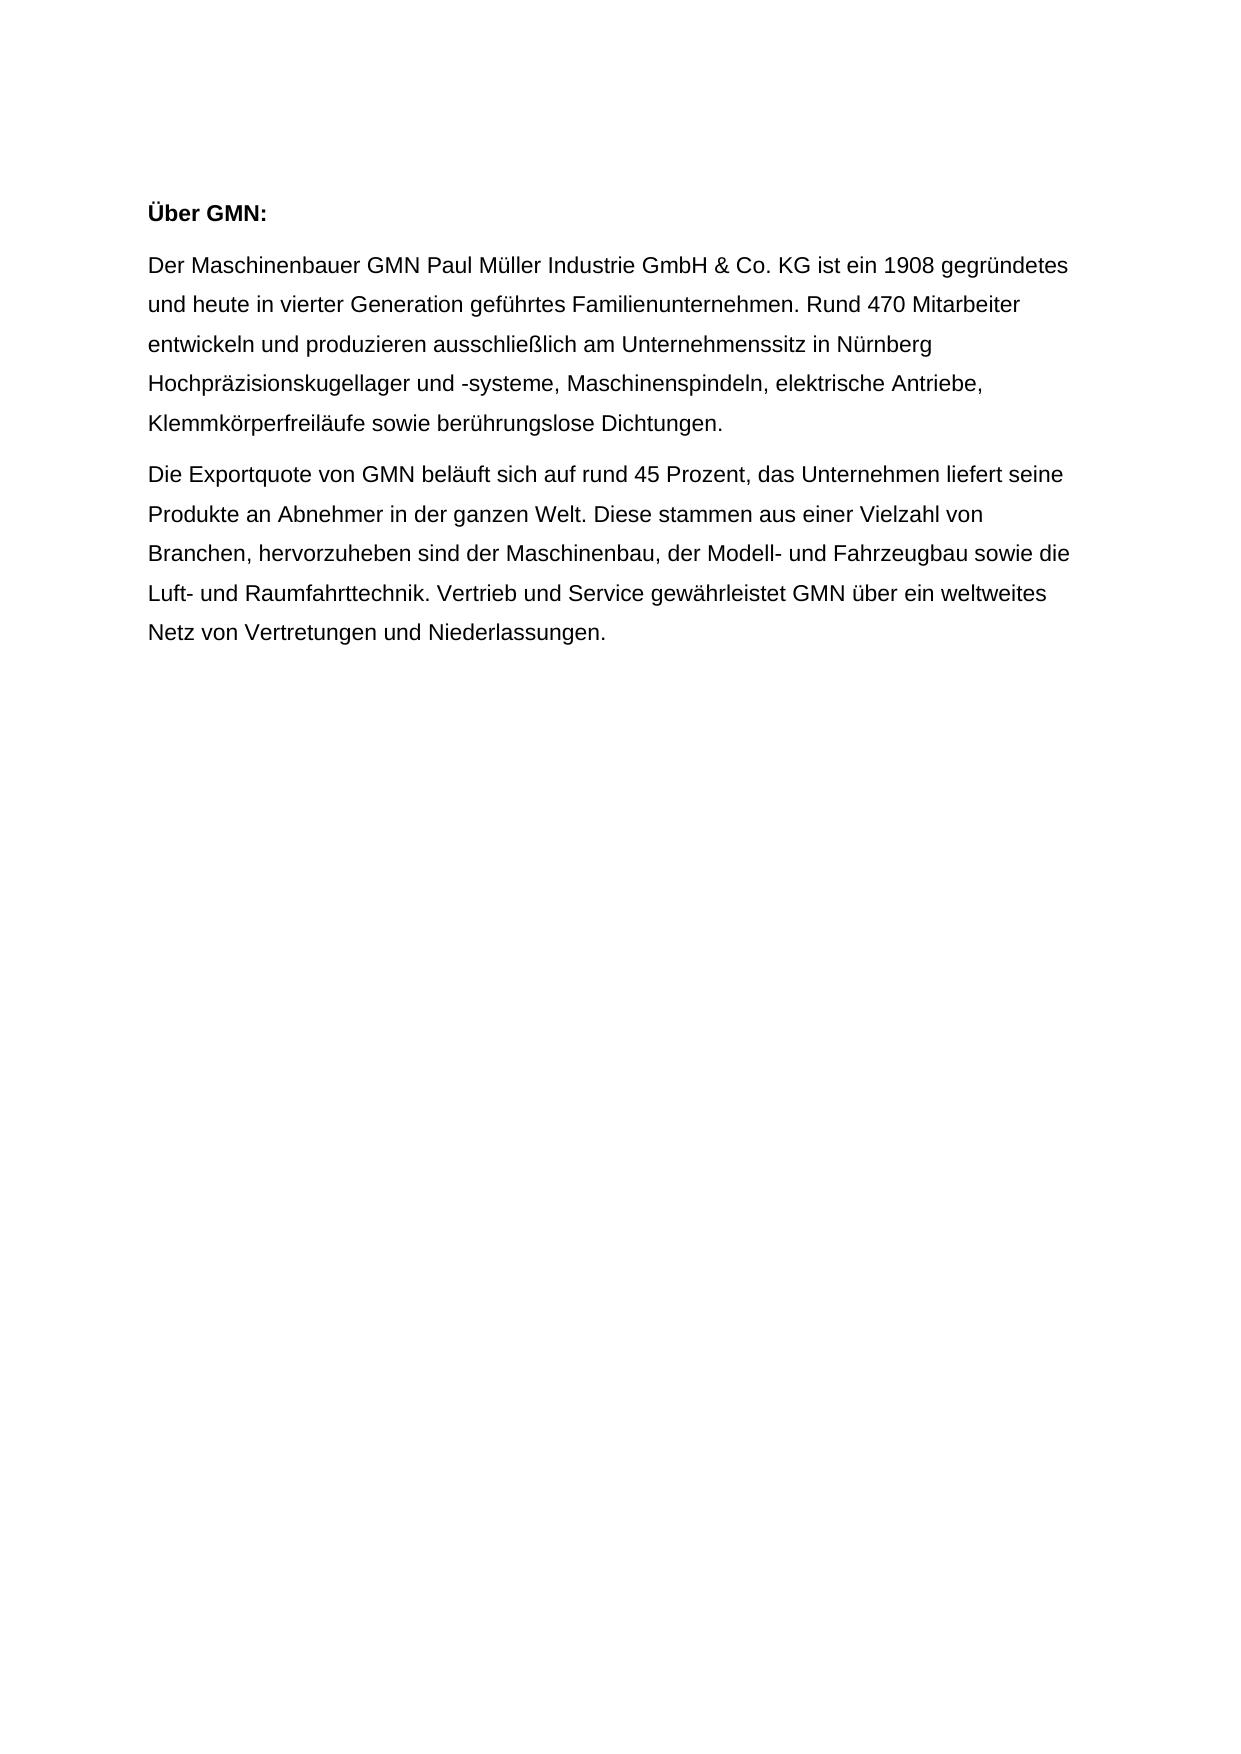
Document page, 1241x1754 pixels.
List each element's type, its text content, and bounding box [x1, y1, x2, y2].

text Der Maschinenbauer GMN Paul Müller Industrie GmbH & Co. KG ist ein 1908 gegründetes und heute in vierter Generation geführtes Familienunternehmen. Rund 470 Mitarbeiter entwickeln und produzieren ausschließlich am Unternehmenssitz in Nürnberg Hochpräzisionskugellager und -systeme, Maschinenspindeln, elektrische Antriebe, Klemmkörperfreiläufe sowie berührungslose Dichtungen. [148, 252, 1093, 436]
text Über GMN: [148, 199, 1093, 226]
text Die Exportquote von GMN beläuft sich auf rund 45 Prozent, das Unternehmen liefert seine Produkte an Abnehmer in der ganzen Welt. Diese stammen aus einer Vielzahl von Branchen, hervorzuheben sind der Maschinenbau, der Modell- und Fahrzeugbau sowie die Luft- und Raumfahrttechnik. Vertrieb und Service gewährleistet GMN über ein weltweites Netz von Vertretungen und Niederlassungen. [148, 461, 1093, 646]
